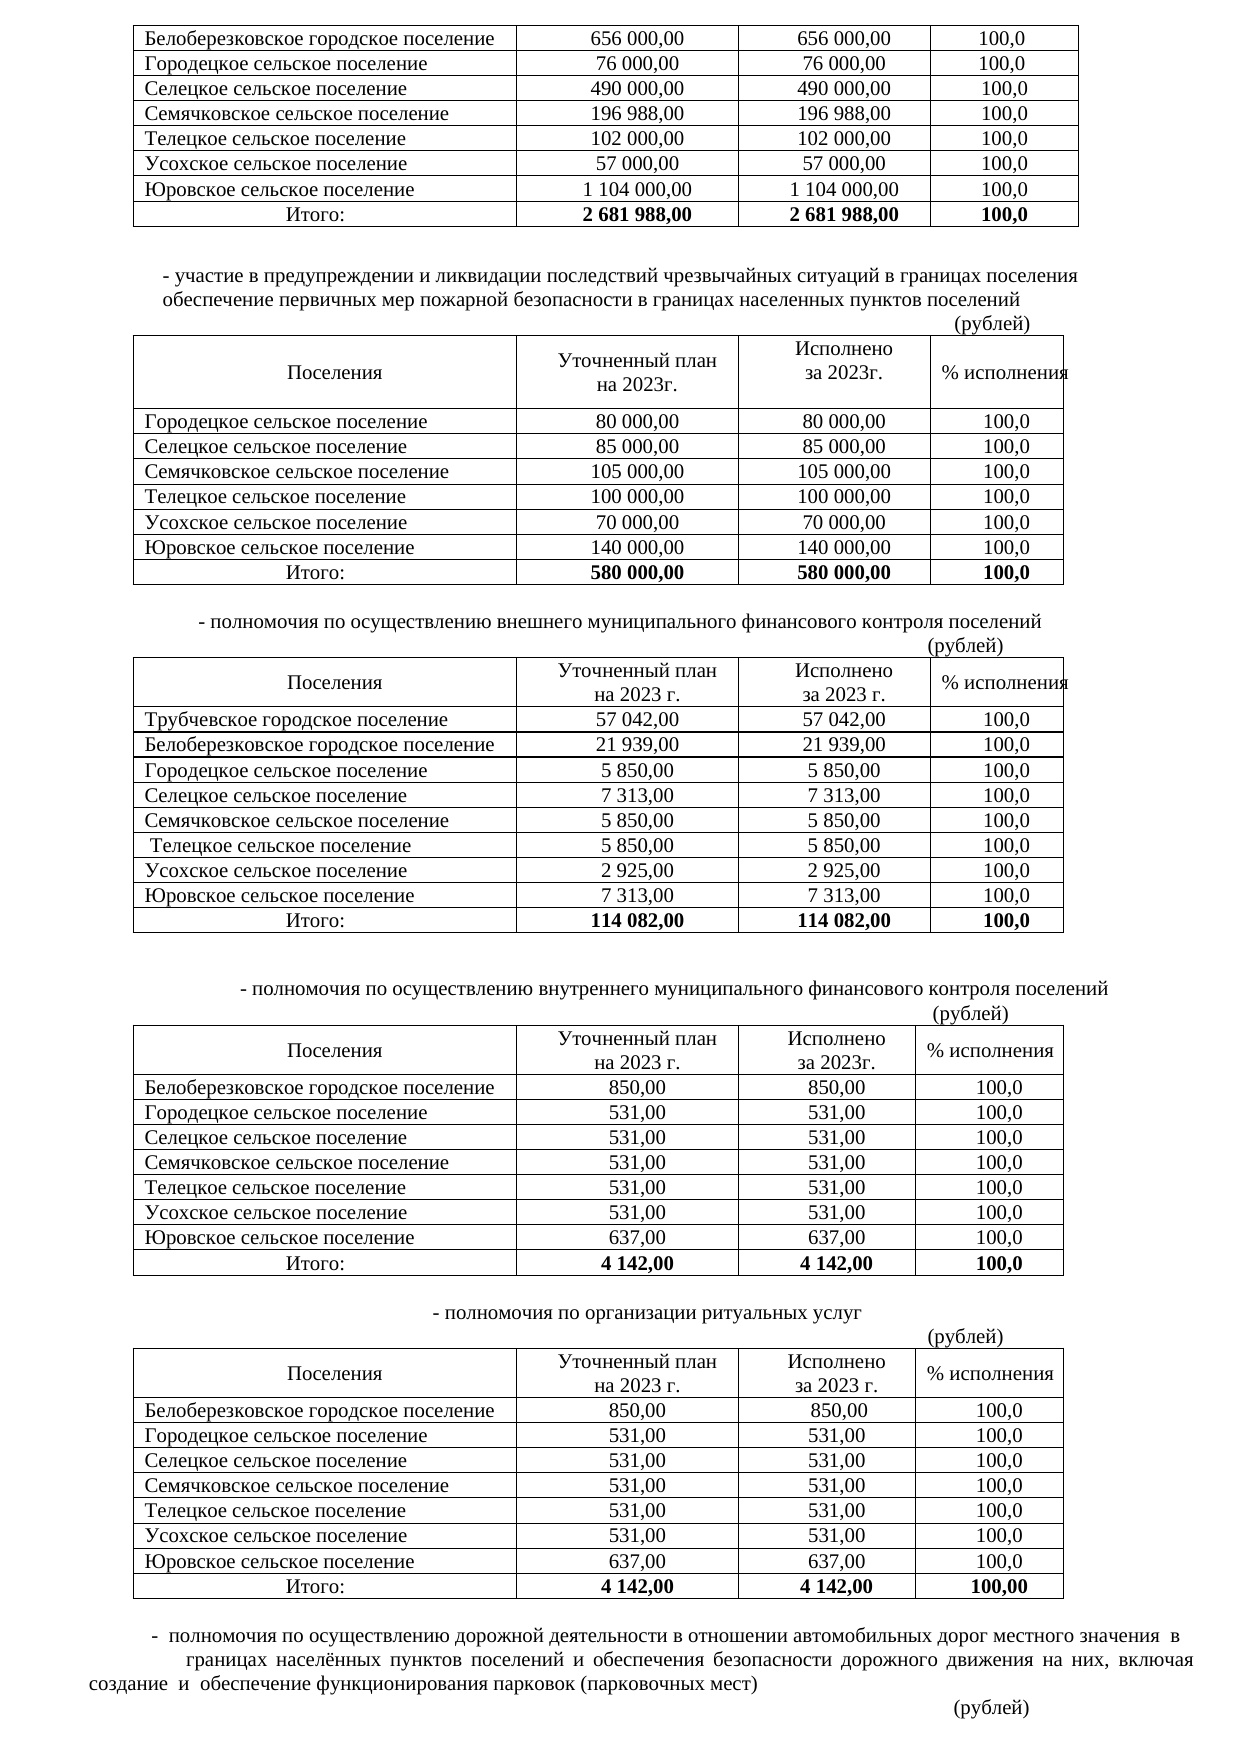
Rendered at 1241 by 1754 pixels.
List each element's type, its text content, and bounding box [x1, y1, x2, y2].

table_cell 4 142,00 [517, 1250, 738, 1274]
table_header Поселения [134, 1349, 516, 1397]
table_cell 100,0 [916, 1398, 1063, 1422]
table_cell 656 000,00 [517, 26, 738, 50]
table_cell 7 313,00 [517, 783, 738, 807]
table_cell Итого: [134, 1574, 516, 1598]
table_cell Телецкое сельское поселение [134, 485, 516, 508]
table_header % исполнения [931, 658, 1063, 706]
table_cell 100,0 [931, 783, 1063, 807]
table_cell Усохское сельское поселение [134, 1200, 516, 1224]
table_cell 531,00 [739, 1473, 915, 1497]
table_cell 531,00 [739, 1498, 915, 1522]
table_cell 57 000,00 [517, 151, 738, 175]
table_cell 5 850,00 [739, 833, 930, 857]
table_cell Городецкое сельское поселение [134, 1423, 516, 1447]
table_cell 531,00 [517, 1125, 738, 1149]
table_cell 4 142,00 [739, 1250, 915, 1274]
table_cell 637,00 [739, 1225, 915, 1249]
table_header Поселения [134, 336, 516, 408]
table_cell 2 925,00 [517, 858, 738, 882]
table_cell 57 042,00 [739, 707, 930, 731]
table_header Исполнено за 2023 г. [739, 658, 930, 706]
table_cell 637,00 [517, 1225, 738, 1249]
table_cell 57 000,00 [739, 151, 930, 175]
table_cell 85 000,00 [739, 434, 930, 458]
table_cell Юровское сельское поселение [134, 1225, 516, 1249]
table_cell Городецкое сельское поселение [134, 409, 516, 433]
table_header Исполнено за 2023г. [739, 1026, 915, 1074]
table_cell Городецкое сельское поселение [134, 51, 516, 75]
table_cell 580 000,00 [739, 560, 930, 584]
table_cell Усохское сельское поселение [134, 1524, 516, 1547]
table_cell Городецкое сельское поселение [134, 758, 516, 782]
table_cell 105 000,00 [517, 459, 738, 483]
table_cell Телецкое сельское поселение [134, 833, 516, 857]
table_cell 70 000,00 [739, 510, 930, 534]
table_cell 4 142,00 [517, 1574, 738, 1598]
table_cell Итого: [134, 560, 516, 584]
table_cell 5 850,00 [517, 808, 738, 832]
table_header Уточненный план на 2023 г. [517, 1349, 738, 1397]
table_cell 100,00 [916, 1574, 1063, 1598]
text (рублей) [89, 311, 1196, 335]
table_cell 196 988,00 [517, 101, 738, 125]
table_cell 100,0 [916, 1100, 1063, 1124]
table_cell 100,0 [931, 707, 1063, 731]
table_cell 76 000,00 [739, 51, 930, 75]
table_cell 2 681 988,00 [517, 202, 738, 226]
text - участие в предупреждении и ликвидации последствий чрезвычайных ситуаций в границах поселения [89, 263, 1196, 287]
table_cell Семячковское сельское поселение [134, 101, 516, 125]
text - полномочия по осуществлению внутреннего муниципального финансового контроля поселений [89, 976, 1194, 1000]
table_cell 100,0 [931, 883, 1063, 907]
table_cell 531,00 [517, 1150, 738, 1174]
table_cell 1 104 000,00 [517, 176, 738, 201]
table_cell 100,0 [931, 833, 1063, 857]
text - полномочия по осуществлению дорожной деятельности в отношении автомобильных дорог местного значения в [89, 1623, 1196, 1647]
text (рублей) [89, 1324, 1194, 1348]
table_cell 637,00 [517, 1549, 738, 1573]
text (рублей) [89, 1000, 1194, 1024]
table_cell 531,00 [739, 1100, 915, 1124]
table_header Исполнено за 2023г. [739, 336, 930, 408]
table_cell 102 000,00 [739, 126, 930, 150]
table_cell Селецкое сельское поселение [134, 76, 516, 100]
table_cell 531,00 [739, 1150, 915, 1174]
table_cell Белоберезковское городское поселение [134, 26, 516, 50]
table_cell Белоберезковское городское поселение [134, 733, 516, 756]
table_cell 531,00 [739, 1125, 915, 1149]
table_cell 531,00 [739, 1448, 915, 1472]
table_cell 21 939,00 [739, 733, 930, 756]
table_cell 531,00 [517, 1175, 738, 1199]
table_cell 7 313,00 [517, 883, 738, 907]
table_cell 531,00 [517, 1448, 738, 1472]
table_cell 100,0 [916, 1125, 1063, 1149]
table_cell Белоберезковское городское поселение [134, 1075, 516, 1099]
table_cell 100,0 [931, 409, 1063, 433]
table_cell 531,00 [517, 1524, 738, 1547]
table_cell Селецкое сельское поселение [134, 434, 516, 458]
table_cell 656 000,00 [739, 26, 930, 50]
table_cell 531,00 [739, 1175, 915, 1199]
table_cell 100,0 [931, 459, 1063, 483]
table_cell 100,0 [916, 1250, 1063, 1274]
table_cell 7 313,00 [739, 783, 930, 807]
table_cell Трубчевское городское поселение [134, 707, 516, 731]
text - полномочия по организации ритуальных услуг [89, 1299, 1194, 1324]
table_cell 100,0 [931, 758, 1063, 782]
table_header % исполнения [916, 1026, 1063, 1074]
table_cell 100,0 [931, 858, 1063, 882]
table_cell 531,00 [739, 1524, 915, 1547]
table_cell 80 000,00 [517, 409, 738, 433]
table_cell Селецкое сельское поселение [134, 1448, 516, 1472]
table_cell 100,0 [931, 176, 1078, 201]
table_cell 100,0 [931, 101, 1078, 125]
table_cell 100,0 [931, 560, 1063, 584]
table_cell 100,0 [931, 908, 1063, 932]
table_cell Итого: [134, 908, 516, 932]
table_cell 100,0 [916, 1225, 1063, 1249]
table_cell 637,00 [739, 1549, 915, 1573]
table_header Уточненный план на 2023г. [517, 336, 738, 408]
table_cell 100,0 [916, 1448, 1063, 1472]
table_cell 100,0 [931, 535, 1063, 559]
table_cell 100,0 [931, 51, 1078, 75]
table_cell 850,00 [739, 1075, 915, 1099]
table_cell 70 000,00 [517, 510, 738, 534]
table_cell Усохское сельское поселение [134, 151, 516, 175]
table_cell 100 000,00 [739, 485, 930, 508]
table_cell 114 082,00 [739, 908, 930, 932]
table_cell Городецкое сельское поселение [134, 1100, 516, 1124]
table_cell 76 000,00 [517, 51, 738, 75]
table_header Уточненный план на 2023 г. [517, 1026, 738, 1074]
table_cell Итого: [134, 1250, 516, 1274]
table_cell 100,0 [916, 1549, 1063, 1573]
table_cell 100,0 [916, 1423, 1063, 1447]
table_header % исполнения [931, 336, 1063, 408]
table_cell 5 850,00 [739, 808, 930, 832]
table_header Поселения [134, 1026, 516, 1074]
table_cell 100,0 [931, 434, 1063, 458]
table_cell 5 850,00 [739, 758, 930, 782]
table_cell 100,0 [931, 808, 1063, 832]
table_header Поселения [134, 658, 516, 706]
table_cell 490 000,00 [517, 76, 738, 100]
table_cell 2 925,00 [739, 858, 930, 882]
table_cell 100,0 [931, 151, 1078, 175]
table_cell 531,00 [517, 1423, 738, 1447]
table_header Исполнено за 2023 г. [739, 1349, 915, 1397]
text обеспечение первичных мер пожарной безопасности в границах населенных пунктов поселений [89, 287, 1196, 311]
table_cell 531,00 [517, 1100, 738, 1124]
table_cell 140 000,00 [517, 535, 738, 559]
table_cell Итого: [134, 202, 516, 226]
text (рублей) [89, 1695, 1196, 1719]
table_cell 85 000,00 [517, 434, 738, 458]
table_cell 850,00 [739, 1398, 915, 1422]
table_cell 100,0 [916, 1075, 1063, 1099]
table_cell 5 850,00 [517, 833, 738, 857]
table_cell Селецкое сельское поселение [134, 1125, 516, 1149]
table_cell 100,0 [931, 510, 1063, 534]
table_cell 100,0 [931, 126, 1078, 150]
table_cell Телецкое сельское поселение [134, 1498, 516, 1522]
table_cell Юровское сельское поселение [134, 535, 516, 559]
table_cell 100,0 [916, 1498, 1063, 1522]
table_cell 100,0 [916, 1200, 1063, 1224]
table_cell 196 988,00 [739, 101, 930, 125]
table_cell 100,0 [931, 26, 1078, 50]
table_header Уточненный план на 2023 г. [517, 658, 738, 706]
table_cell 100,0 [931, 733, 1063, 756]
table_cell 531,00 [517, 1498, 738, 1522]
table_cell 105 000,00 [739, 459, 930, 483]
table_cell 531,00 [739, 1200, 915, 1224]
table_cell 100,0 [931, 76, 1078, 100]
table_cell Семячковское сельское поселение [134, 1150, 516, 1174]
table_cell 80 000,00 [739, 409, 930, 433]
table_cell Телецкое сельское поселение [134, 126, 516, 150]
table_cell Юровское сельское поселение [134, 883, 516, 907]
table_cell Семячковское сельское поселение [134, 1473, 516, 1497]
table_cell 100 000,00 [517, 485, 738, 508]
table_cell Усохское сельское поселение [134, 510, 516, 534]
table_cell 5 850,00 [517, 758, 738, 782]
table_cell 100,0 [931, 202, 1078, 226]
table_cell 490 000,00 [739, 76, 930, 100]
table_cell Юровское сельское поселение [134, 1549, 516, 1573]
table_cell Юровское сельское поселение [134, 176, 516, 201]
text границах населённых пунктов поселений и обеспечения безопасности дорожного движения на них, включая создание и обеспечение функционирования парковок (парковочных мест) [89, 1647, 1196, 1695]
table_cell 100,0 [916, 1175, 1063, 1199]
table_cell 102 000,00 [517, 126, 738, 150]
table_cell 850,00 [517, 1398, 738, 1422]
table_cell 114 082,00 [517, 908, 738, 932]
table_cell 1 104 000,00 [739, 176, 930, 201]
text - полномочия по осуществлению внешнего муниципального финансового контроля поселений [89, 609, 1194, 633]
text (рублей) [89, 633, 1194, 657]
table_cell 4 142,00 [739, 1574, 915, 1598]
table_cell 100,0 [916, 1473, 1063, 1497]
table_cell Белоберезковское городское поселение [134, 1398, 516, 1422]
table_cell Селецкое сельское поселение [134, 783, 516, 807]
table_cell 7 313,00 [739, 883, 930, 907]
table_cell 100,0 [931, 485, 1063, 508]
table_cell Усохское сельское поселение [134, 858, 516, 882]
table_cell 850,00 [517, 1075, 738, 1099]
table_cell Телецкое сельское поселение [134, 1175, 516, 1199]
table_header % исполнения [916, 1349, 1063, 1397]
table_cell Семячковское сельское поселение [134, 808, 516, 832]
table_cell 531,00 [739, 1423, 915, 1447]
table_cell 531,00 [517, 1473, 738, 1497]
table_cell 531,00 [517, 1200, 738, 1224]
table_cell 2 681 988,00 [739, 202, 930, 226]
table_cell 100,0 [916, 1150, 1063, 1174]
table_cell 140 000,00 [739, 535, 930, 559]
table_cell Семячковское сельское поселение [134, 459, 516, 483]
table_cell 580 000,00 [517, 560, 738, 584]
table_cell 21 939,00 [517, 733, 738, 756]
table_cell 100,0 [916, 1524, 1063, 1547]
table_cell 57 042,00 [517, 707, 738, 731]
